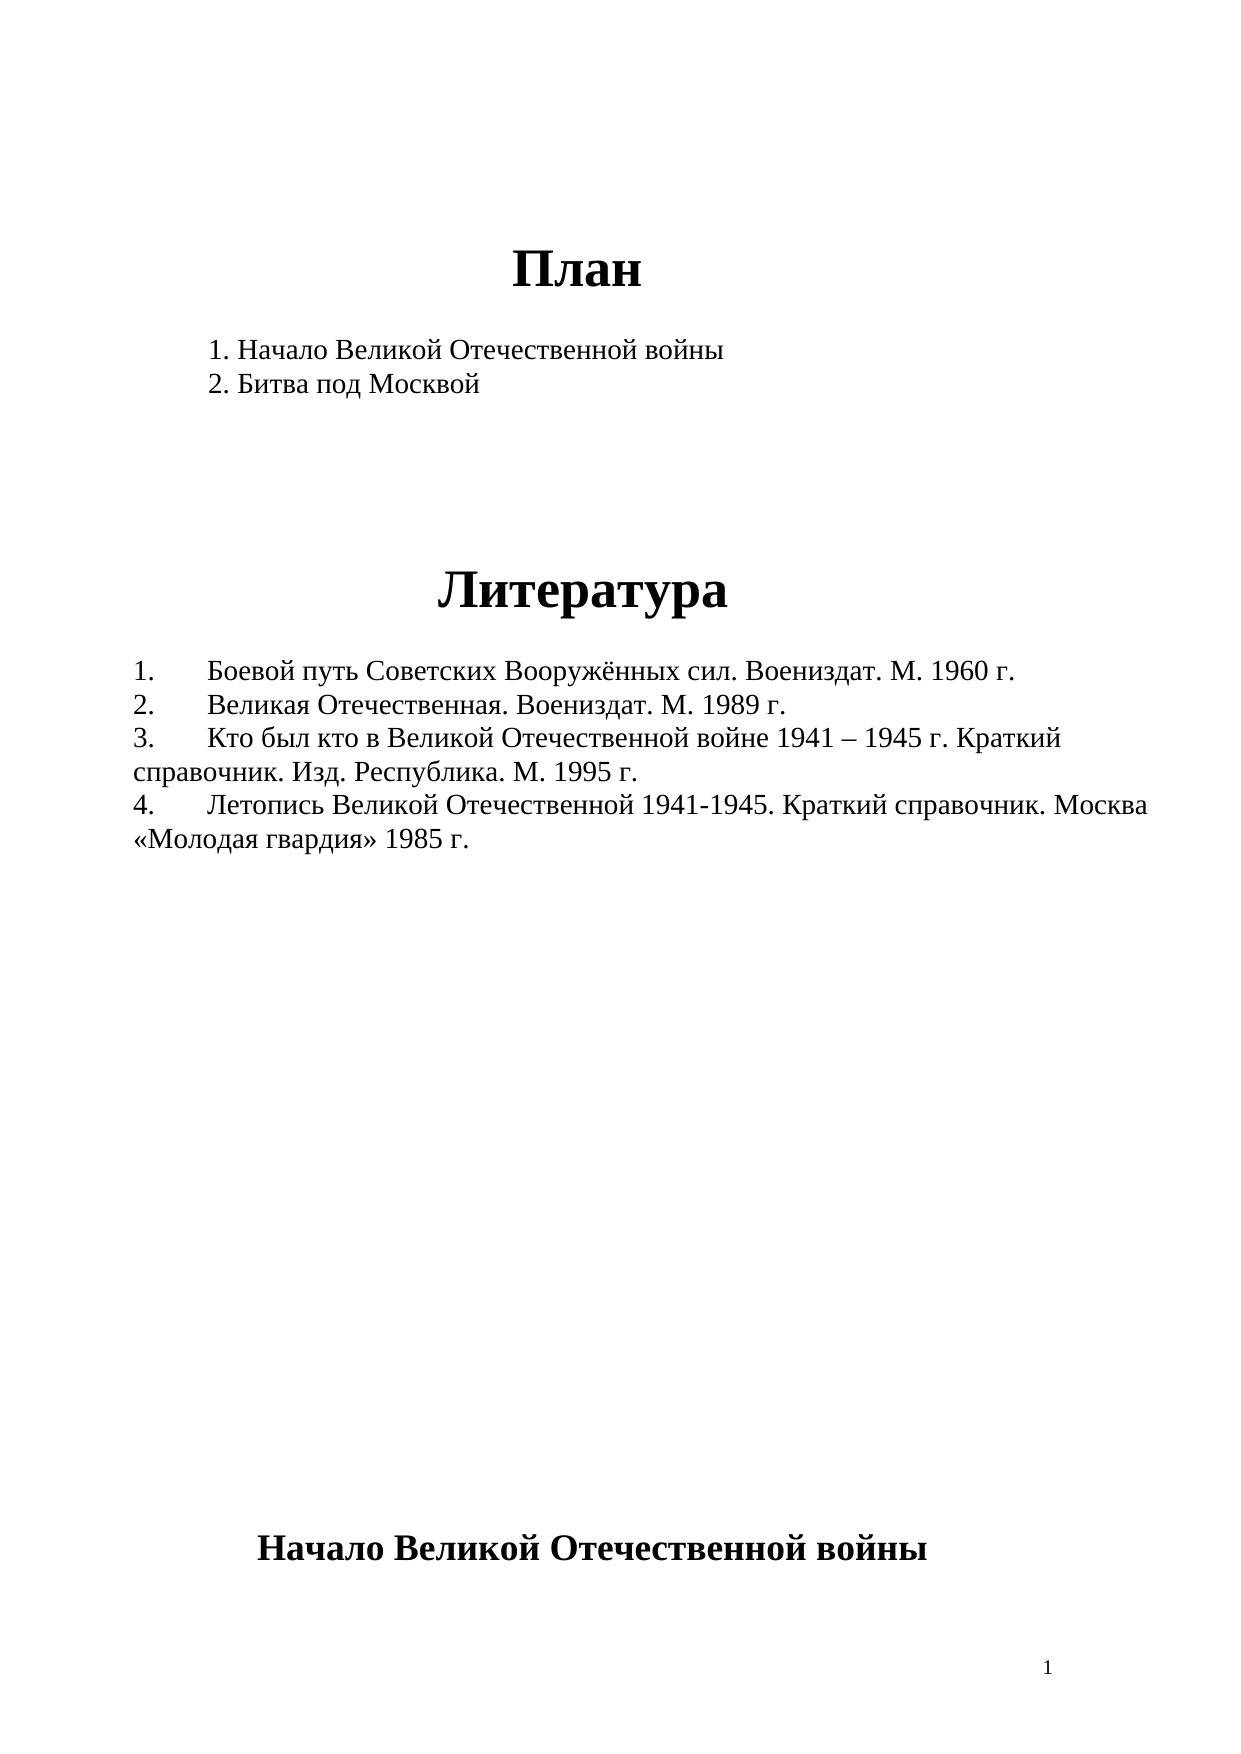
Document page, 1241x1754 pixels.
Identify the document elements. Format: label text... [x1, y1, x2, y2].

text Литература [133, 557, 1053, 620]
list Летопись Великой Отечественной 1941-1945. Краткий справочник. Москва «Молодая гвардия» 1985 г. [133, 787, 1160, 854]
text Начало Великой Отечественной войны [133, 1525, 1053, 1568]
text 1. Начало Великой Отечественной войны [133, 332, 1160, 366]
list Кто был кто в Великой Отечественной войне 1941 – 1945 г. Краткий справочник. Изд. Республика. М. 1995 г. [133, 720, 1160, 787]
text 2. Битва под Москвой [208, 366, 1160, 399]
list Боевой путь Советских Вооружённых сил. Воениздат. М. 1960 г. [133, 653, 1160, 687]
text План [133, 236, 1053, 299]
list Великая Отечественная. Воениздат. М. 1989 г. [133, 687, 1160, 720]
